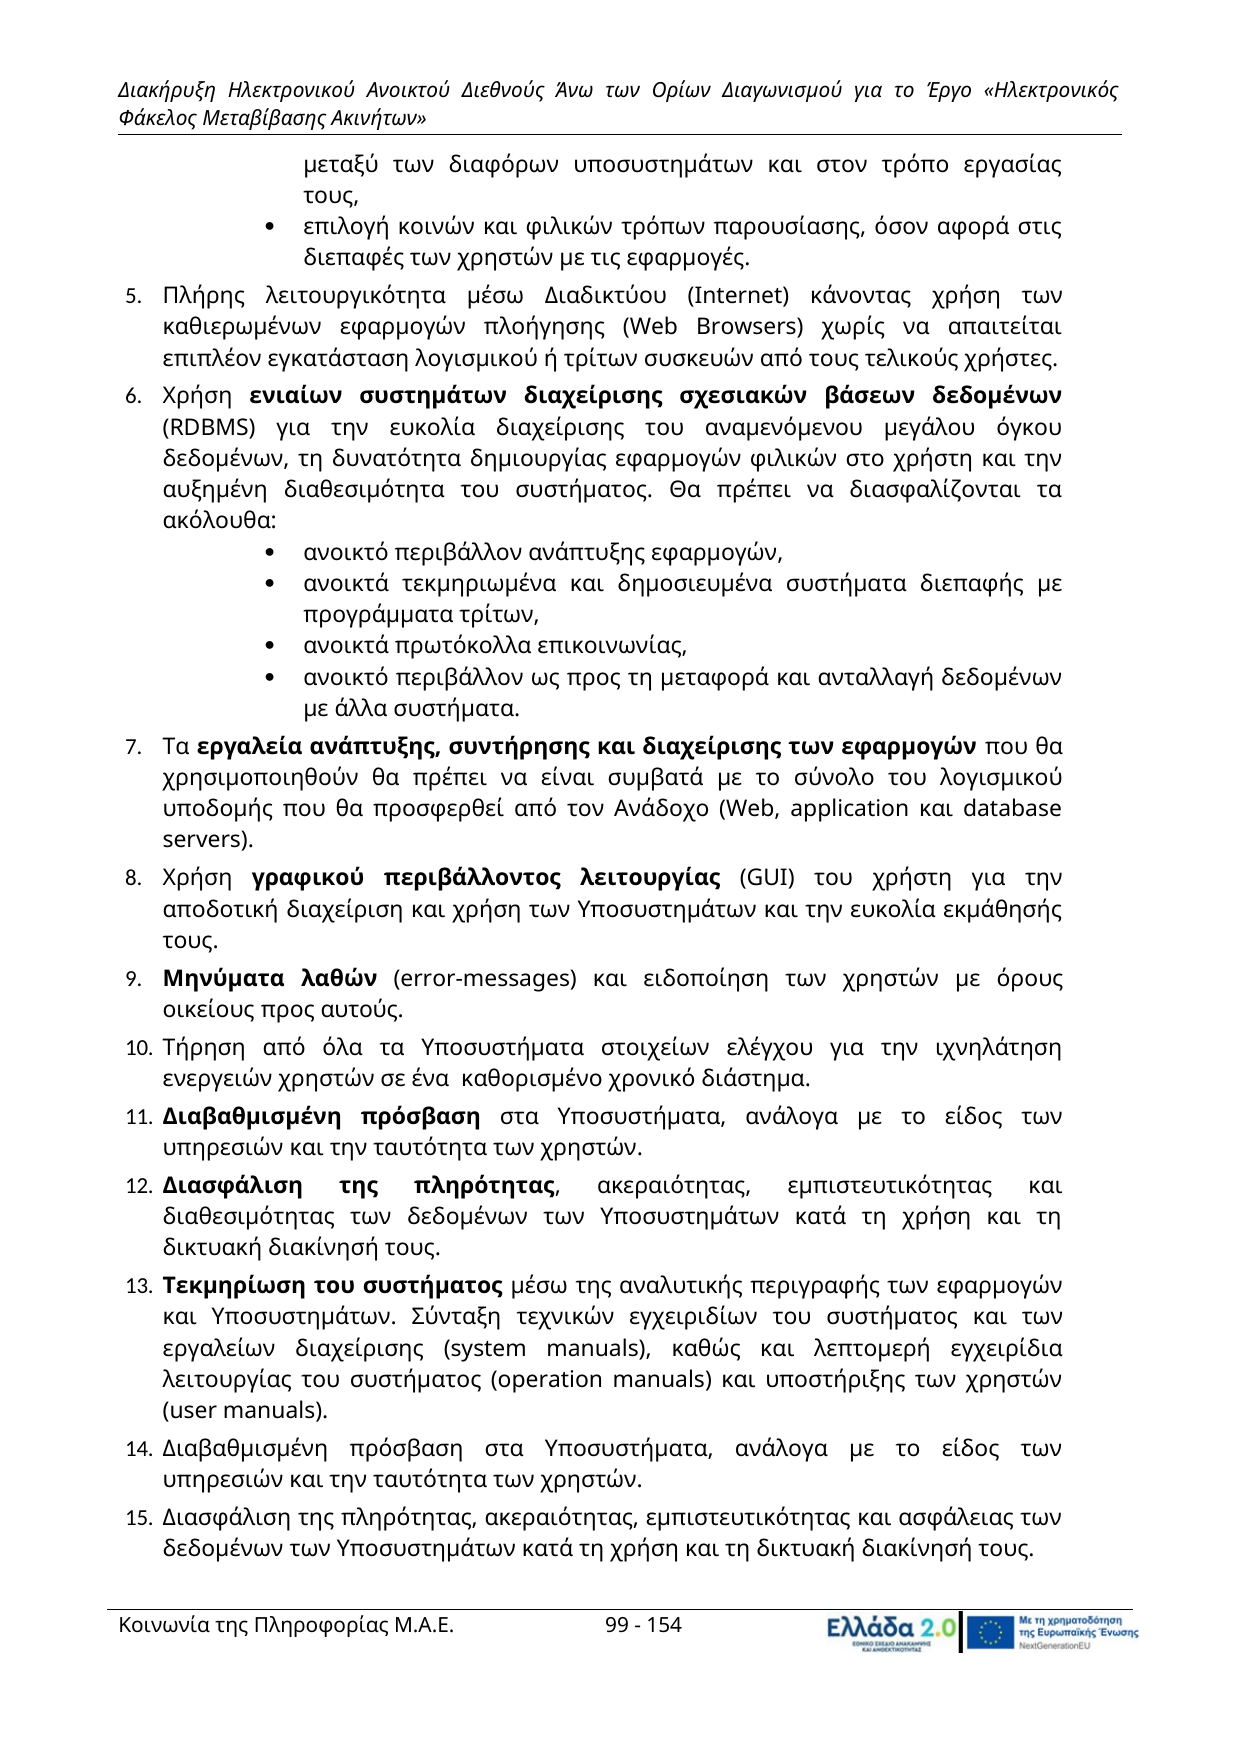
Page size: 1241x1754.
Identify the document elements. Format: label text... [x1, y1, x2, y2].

list επίτευξη της μεγαλύτερης δυνατής ομοιομορφίας στις διεπαφές μεταξύ των διαφόρων υποσυστημάτων και στον τρόπο εργασίας τους, [266, 147, 1063, 210]
text Μηνύματα λαθών (error-messages) και ειδοποίηση των χρηστών με όρους οικείους προς αυτούς. [125, 962, 1063, 1024]
text Τήρηση από όλα τα Υποσυστήματα στοιχείων ελέγχου για την ιχνηλάτηση ενεργειών χρηστών σε ένα καθορισμένο χρονικό διάστημα. [125, 1031, 1063, 1093]
text Τεκμηρίωση του συστήματος μέσω της αναλυτικής περιγραφής των εφαρμογών και Υποσυστημάτων. Σύνταξη τεχνικών εγχειριδίων του συστήματος και των εργαλείων διαχείρισης (system manuals), καθώς και λεπτομερή εγχειρίδια λειτουργίας του συστήματος (operation manuals) και υποστήριξης των χρηστών (user manuals). [125, 1269, 1063, 1425]
text Πλήρης λειτουργικότητα μέσω Διαδικτύου (Internet) κάνοντας χρήση των καθιερωμένων εφαρμογών πλοήγησης (Web Browsers) χωρίς να απαιτείται επιπλέον εγκατάσταση λογισμικού ή τρίτων συσκευών από τους τελικούς χρήστες. [125, 279, 1063, 373]
picture [826, 1611, 1143, 1653]
text Διαβαθμισμένη πρόσβαση στα Υποσυστήματα, ανάλογα με το είδος των υπηρεσιών και την ταυτότητα των χρηστών. [125, 1100, 1063, 1162]
list ανοικτά πρωτόκολλα επικοινωνίας, [266, 629, 1063, 661]
list ανοικτό περιβάλλον ανάπτυξης εφαρμογών, [266, 536, 1063, 567]
text Χρήση ενιαίων συστημάτων διαχείρισης σχεσιακών βάσεων δεδομένων (RDBMS) για την ευκολία διαχείρισης του αναμενόμενου μεγάλου όγκου δεδομένων, τη δυνατότητα δημιουργίας εφαρμογών φιλικών στο χρήστη και την αυξημένη διαθεσιμότητα του συστήματος. Θα πρέπει να διασφαλίζονται τα ακόλουθα: [125, 379, 1063, 536]
list ανοικτά τεκμηριωμένα και δημοσιευμένα συστήματα διεπαφής με προγράμματα τρίτων, [266, 567, 1063, 629]
text Διασφάλιση της πληρότητας, ακεραιότητας, εμπιστευτικότητας και ασφάλειας των δεδομένων των Υποσυστημάτων κατά τη χρήση και τη δικτυακή διακίνησή τους. [125, 1501, 1063, 1563]
text Διασφάλιση της πληρότητας, ακεραιότητας, εμπιστευτικότητας και διαθεσιμότητας των δεδομένων των Υποσυστημάτων κατά τη χρήση και τη δικτυακή διακίνησή τους. [125, 1169, 1063, 1262]
list επιλογή κοινών και φιλικών τρόπων παρουσίασης, όσον αφορά στις διεπαφές των χρηστών με τις εφαρμογές. [266, 210, 1063, 272]
list ανοικτό περιβάλλον ως προς τη μεταφορά και ανταλλαγή δεδομένων με άλλα συστήματα. [266, 661, 1063, 723]
text Διαβαθμισμένη πρόσβαση στα Υποσυστήματα, ανάλογα με το είδος των υπηρεσιών και την ταυτότητα των χρηστών. [125, 1432, 1063, 1494]
text Χρήση γραφικού περιβάλλοντος λειτουργίας (GUI) του χρήστη για την αποδοτική διαχείριση και χρήση των Υποσυστημάτων και την ευκολία εκμάθησής τους. [125, 861, 1063, 955]
text Τα εργαλεία ανάπτυξης, συντήρησης και διαχείρισης των εφαρμογών που θα χρησιμοποιηθούν θα πρέπει να είναι συμβατά με το σύνολο του λογισμικού υποδομής που θα προσφερθεί από τον Ανάδοχο (Web, application και database servers). [125, 730, 1063, 855]
